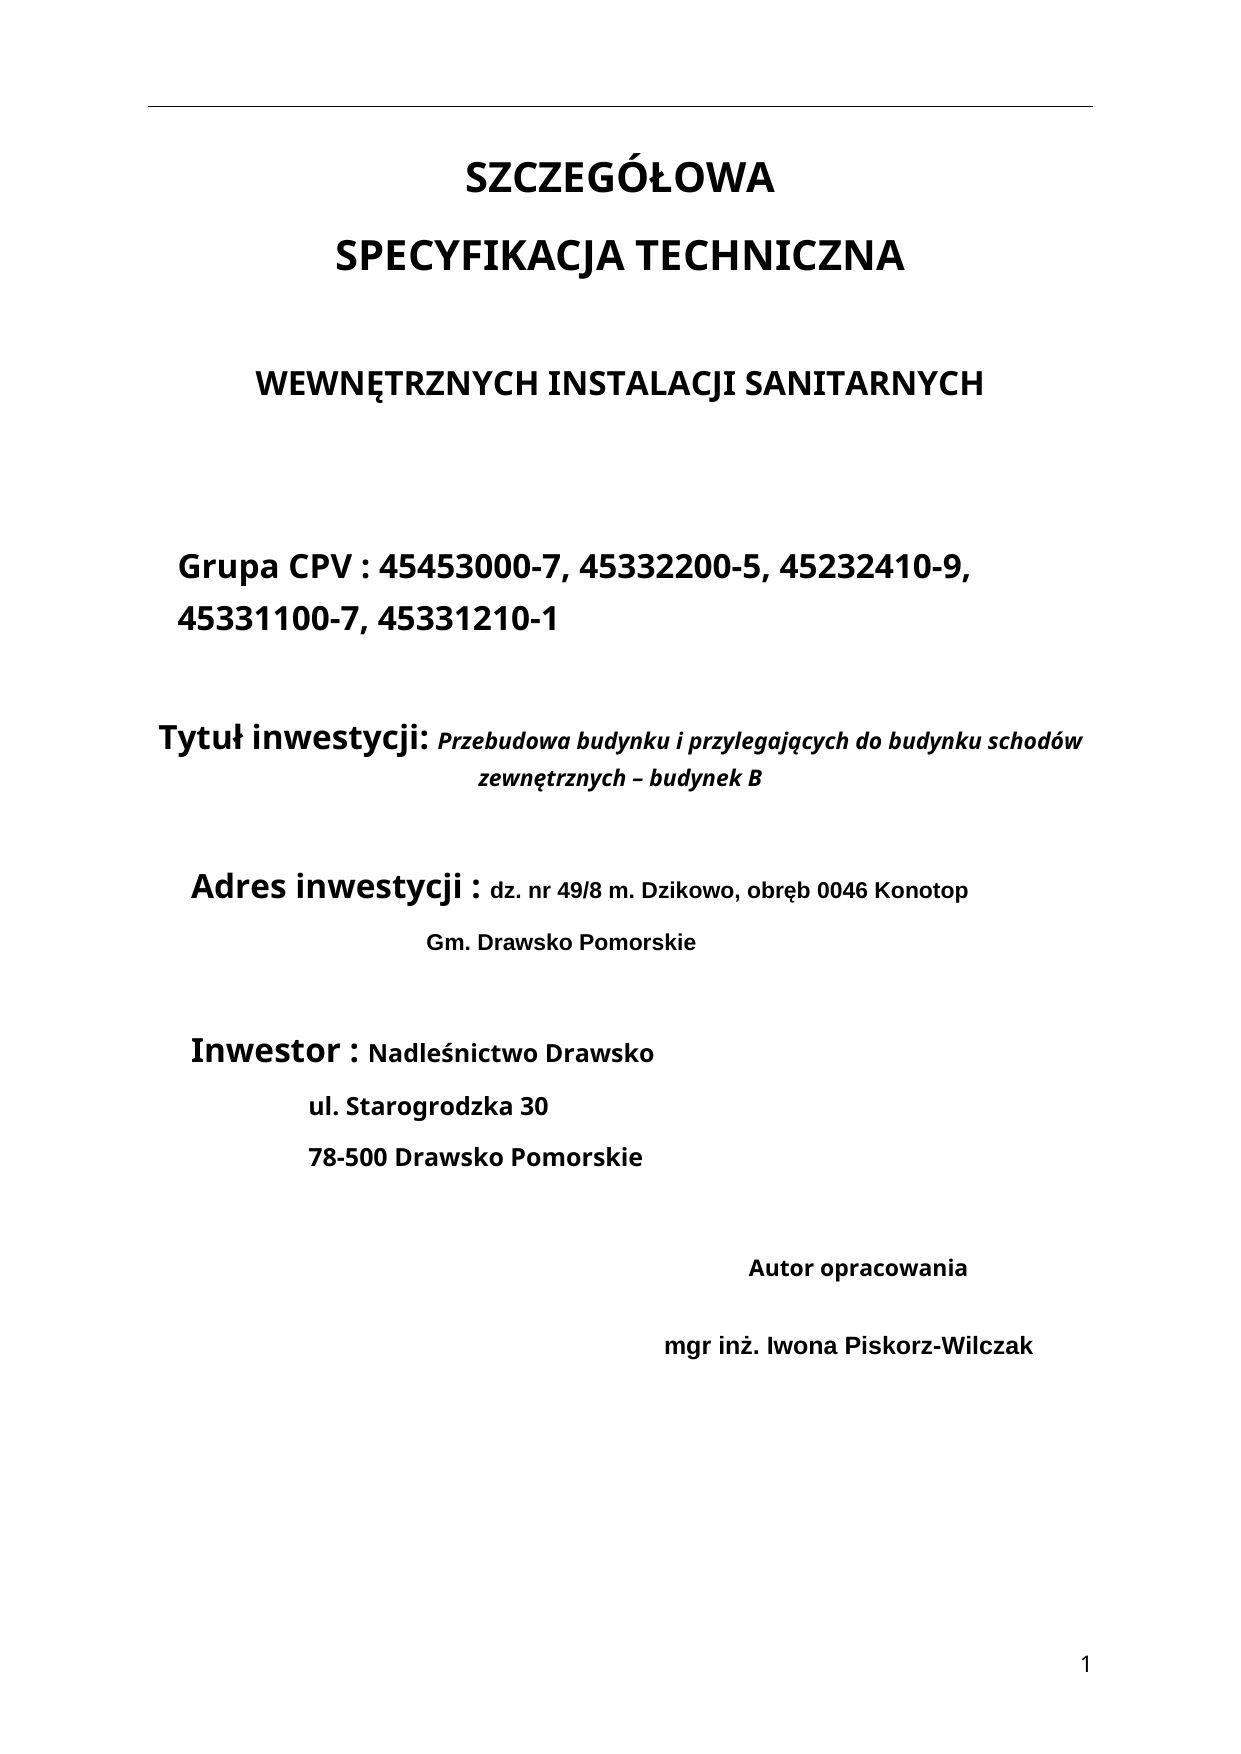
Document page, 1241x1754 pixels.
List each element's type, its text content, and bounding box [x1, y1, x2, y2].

text Adres inwestycji : dz. nr 49/8 m. Dzikowo, obręb 0046 Konotop [148, 863, 1093, 908]
text 78-500 Drawsko Pomorskie [148, 1139, 1093, 1173]
text mgr inż. Iwona Piskorz-Wilczak [148, 1302, 1093, 1360]
text ul. Starogrodzka 30 [148, 1088, 1093, 1122]
text Gm. Drawsko Pomorskie [148, 929, 1093, 955]
text SZCZEGÓŁOWA [148, 148, 1093, 204]
text WEWNĘTRZNYCH INSTALACJI SANITARNYCH [148, 360, 1093, 405]
text Tytuł inwestycji: Przebudowa budynku i przylegających do budynku schodów zewnętrznych – budynek B [148, 714, 1093, 793]
text Autor opracowania [148, 1252, 1093, 1283]
text Grupa CPV : 45453000-7, 45332200-5, 45232410-9, 45331100-7, 45331210-1 [177, 543, 1093, 640]
text Inwestor : Nadleśnictwo Drawsko [148, 1026, 1093, 1072]
text SPECYFIKACJA TECHNICZNA [148, 226, 1093, 282]
